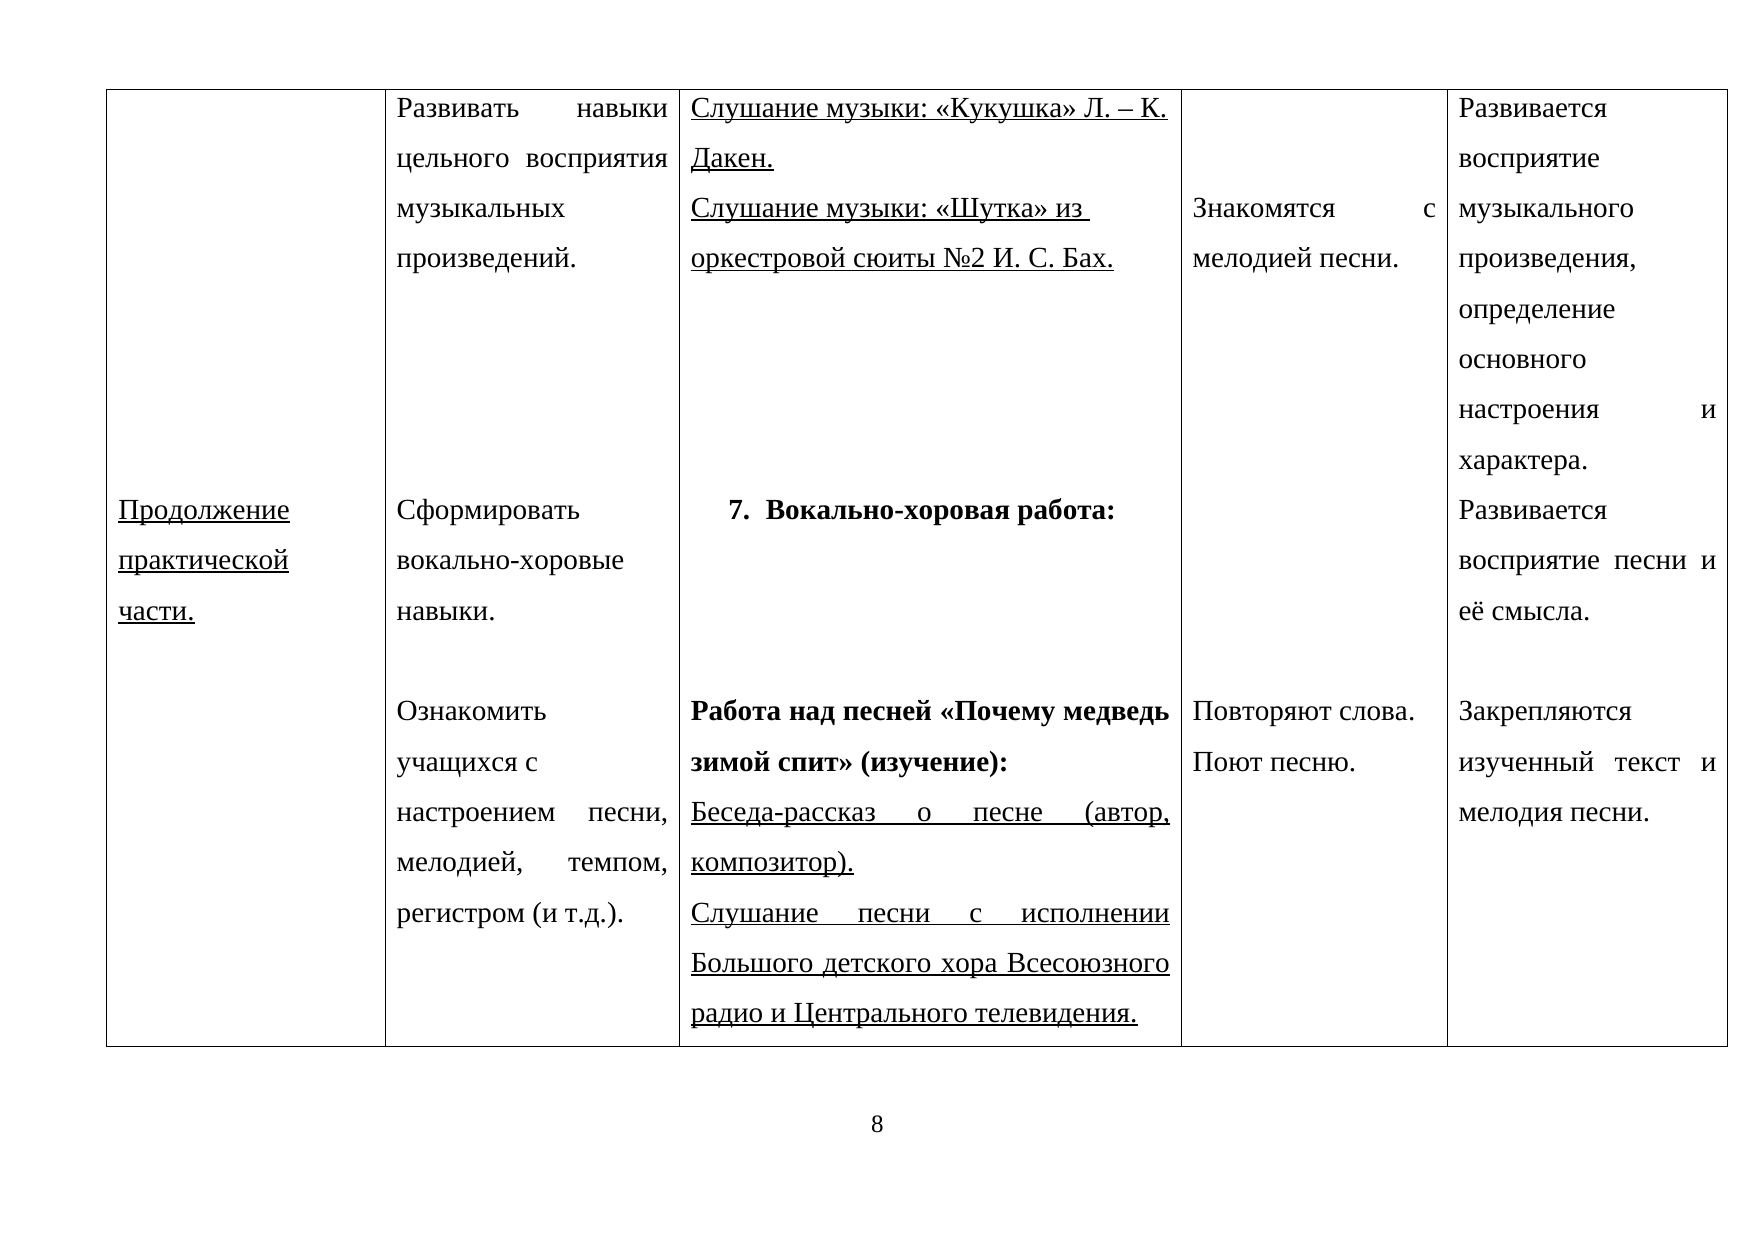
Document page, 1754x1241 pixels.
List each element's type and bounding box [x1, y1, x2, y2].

table_cell [1182, 90, 1447, 1046]
table_cell [386, 90, 679, 1046]
table_cell [680, 90, 1181, 1046]
table_cell [1448, 90, 1727, 1046]
table_cell [107, 90, 385, 1046]
